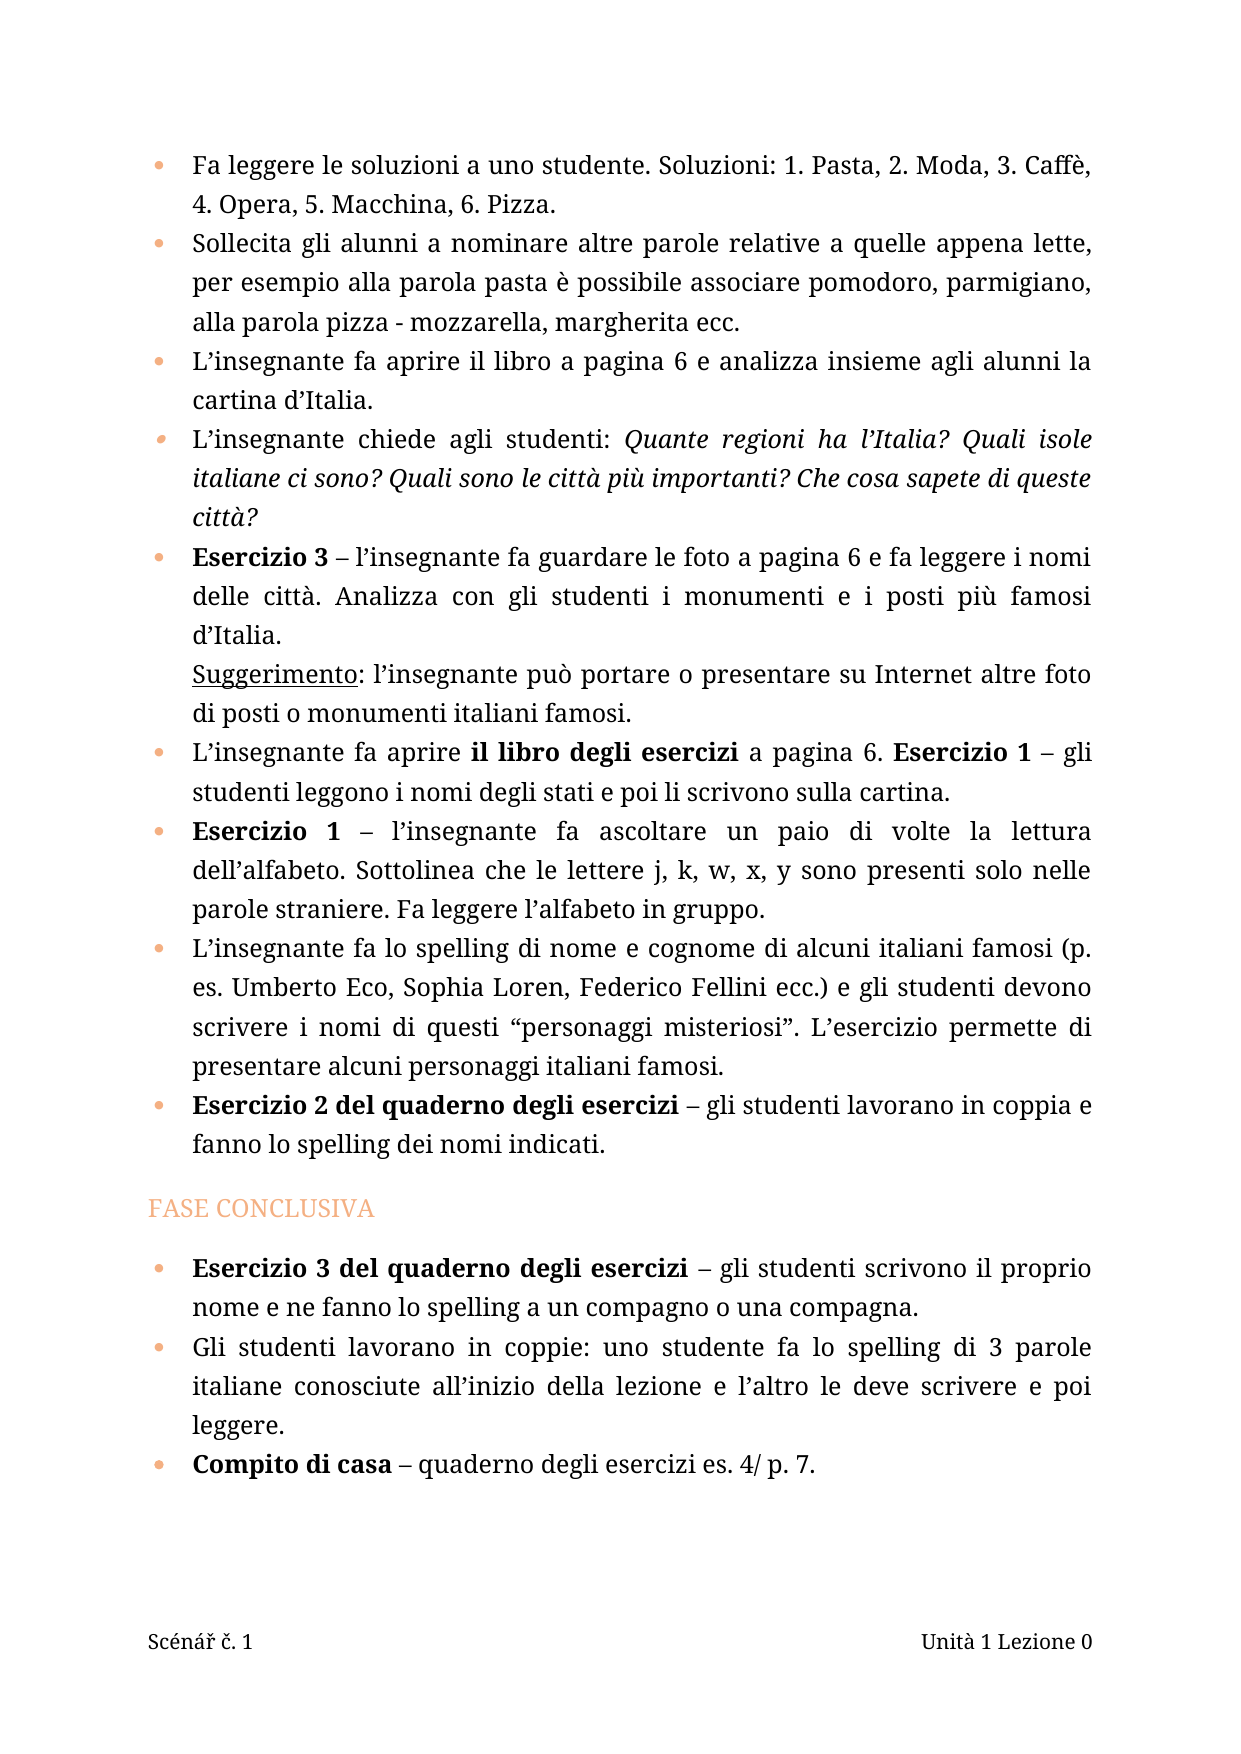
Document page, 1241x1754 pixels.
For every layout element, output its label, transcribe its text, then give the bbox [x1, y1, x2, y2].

list L’insegnante fa lo spelling di nome e cognome di alcuni italiani famosi (p. es. Umberto Eco, Sophia Loren, Federico Fellini ecc.) e gli studenti devono scrivere i nomi di questi “personaggi misteriosi”. L’esercizio permette di presentare alcuni personaggi italiani famosi. [154, 931, 1093, 1082]
list L’insegnante chiede agli studenti: Quante regioni ha l’Italia? Quali isole italiane ci sono? Quali sono le città più importanti? Che cosa sapete di queste città? [154, 422, 1093, 534]
text Suggerimento: l’insegnante può portare o presentare su Internet altre foto di posti o monumenti italiani famosi. [192, 657, 1093, 730]
list Esercizio 3 del quaderno degli esercizi – gli studenti scrivono il proprio nome e ne fanno lo spelling a un compagno o una compagna. [154, 1251, 1093, 1324]
list Esercizio 3 – l’insegnante fa guardare le foto a pagina 6 e fa leggere i nomi delle città. Analizza con gli studenti i monumenti e i posti più famosi d’Italia. [154, 539, 1093, 652]
list L’insegnante fa aprire il libro degli esercizi a pagina 6. Esercizio 1 – gli studenti leggono i nomi degli stati e poi li scrivono sulla cartina. [154, 735, 1093, 808]
list Esercizio 1 – l’insegnante fa ascoltare un paio di volte la lettura dell’alfabeto. Sottolinea che le lettere j, k, w, x, y sono presenti solo nelle parole straniere. Fa leggere l’alfabeto in gruppo. [154, 813, 1093, 926]
list Fa leggere le soluzioni a uno studente. Soluzioni: 1. Pasta, 2. Moda, 3. Caffè, 4. Opera, 5. Macchina, 6. Pizza. [154, 148, 1093, 221]
text FASE CONCLUSIVA [148, 1191, 1093, 1225]
list Gli studenti lavorano in coppie: uno studente fa lo spelling di 3 parole italiane conosciute all’inizio della lezione e l’altro le deve scrivere e poi leggere. [154, 1329, 1093, 1442]
list Esercizio 2 del quaderno degli esercizi – gli studenti lavorano in coppia e fanno lo spelling dei nomi indicati. [154, 1088, 1093, 1161]
list Compito di casa – quaderno degli esercizi es. 4/ p. 7. [154, 1447, 1093, 1481]
list L’insegnante fa aprire il libro a pagina 6 e analizza insieme agli alunni la cartina d’Italia. [154, 343, 1093, 417]
list Sollecita gli alunni a nominare altre parole relative a quelle appena lette, per esempio alla parola pasta è possibile associare pomodoro, parmigiano, alla parola pizza - mozzarella, margherita ecc. [154, 226, 1093, 338]
